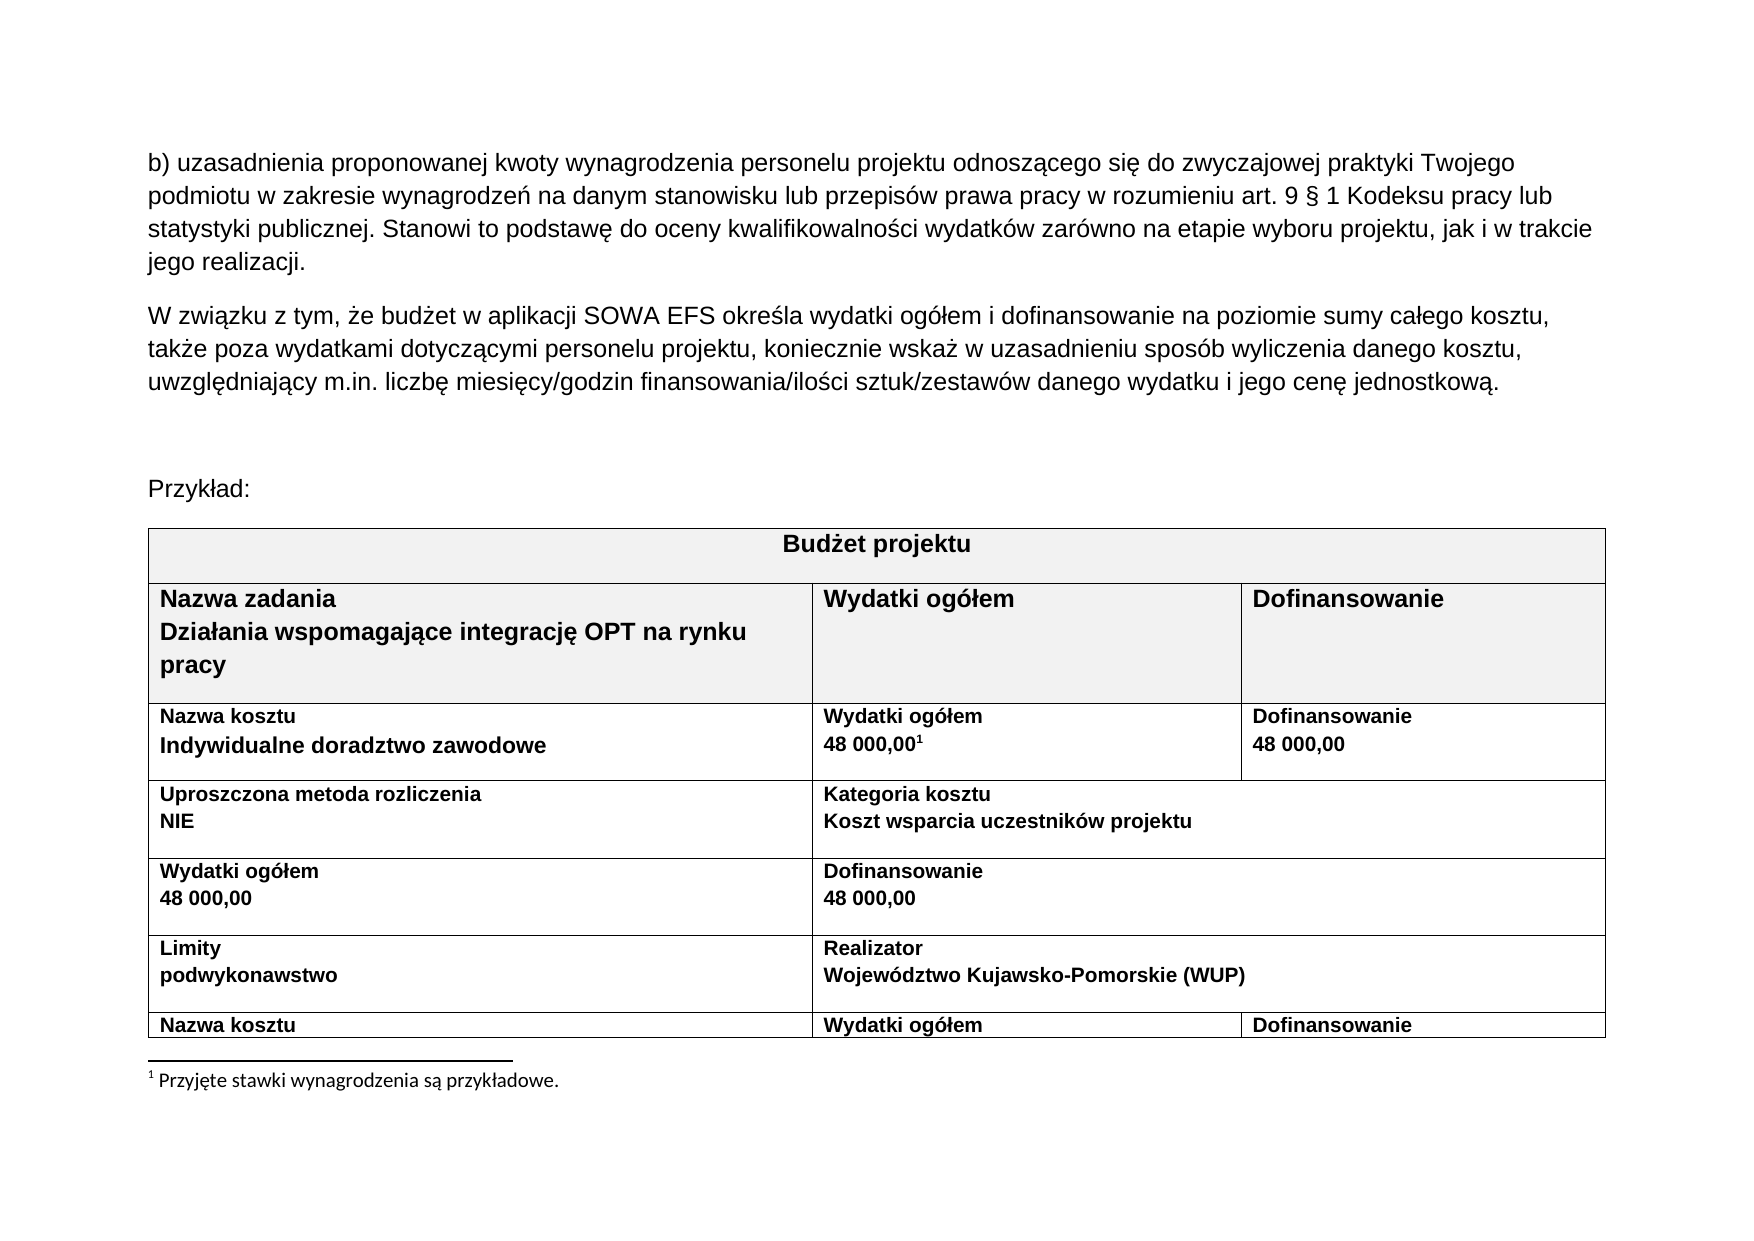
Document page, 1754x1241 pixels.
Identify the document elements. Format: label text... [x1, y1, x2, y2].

table_cell Uproszczona metoda rozliczenia NIE [149, 781, 812, 858]
table_cell Dofinansowanie 48 000,00 [813, 859, 1605, 935]
table_cell Wydatki ogółem [813, 584, 1241, 703]
table_header Budżet projektu [149, 529, 1605, 583]
text W związku z tym, że budżet w aplikacji SOWA EFS określa wydatki ogółem i dofinansowanie na poziomie sumy całego kosztu, także poza wydatkami dotyczącymi personelu projektu, koniecznie wskaż w uzasadnieniu sposób wyliczenia danego kosztu, uwzględniający m.in. liczbę miesięcy/godzin finansowania/ilości sztuk/zestawów danego wydatku i jego cenę jednostkową. [148, 301, 1606, 395]
table_cell Limity podwykonawstwo [149, 936, 812, 1012]
table_cell Nazwa zadania Działania wspomagające integrację OPT na rynku pracy [149, 584, 812, 703]
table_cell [813, 1013, 1241, 1037]
text Przykład: [148, 474, 1606, 503]
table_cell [1242, 1013, 1605, 1037]
table_cell Kategoria kosztu Koszt wsparcia uczestników projektu [813, 781, 1605, 858]
table_cell Wydatki ogółem 48 000,00 [813, 704, 1241, 780]
table_cell Realizator Województwo Kujawsko-Pomorskie (WUP) [813, 936, 1605, 1012]
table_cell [149, 1013, 812, 1037]
text b) uzasadnienia proponowanej kwoty wynagrodzenia personelu projektu odnoszącego się do zwyczajowej praktyki Twojego podmiotu w zakresie wynagrodzeń na danym stanowisku lub przepisów prawa pracy w rozumieniu art. 9 § 1 Kodeksu pracy lub statystyki publicznej. Stanowi to podstawę do oceny kwalifikowalności wydatków zarówno na etapie wyboru projektu, jak i w trakcie jego realizacji. [148, 148, 1606, 276]
table_cell Dofinansowanie 48 000,00 [1242, 704, 1605, 780]
table_cell Wydatki ogółem 48 000,00 [149, 859, 812, 935]
table_cell Dofinansowanie [1242, 584, 1605, 703]
table_cell Nazwa kosztu Indywidualne doradztwo zawodowe [149, 704, 812, 780]
